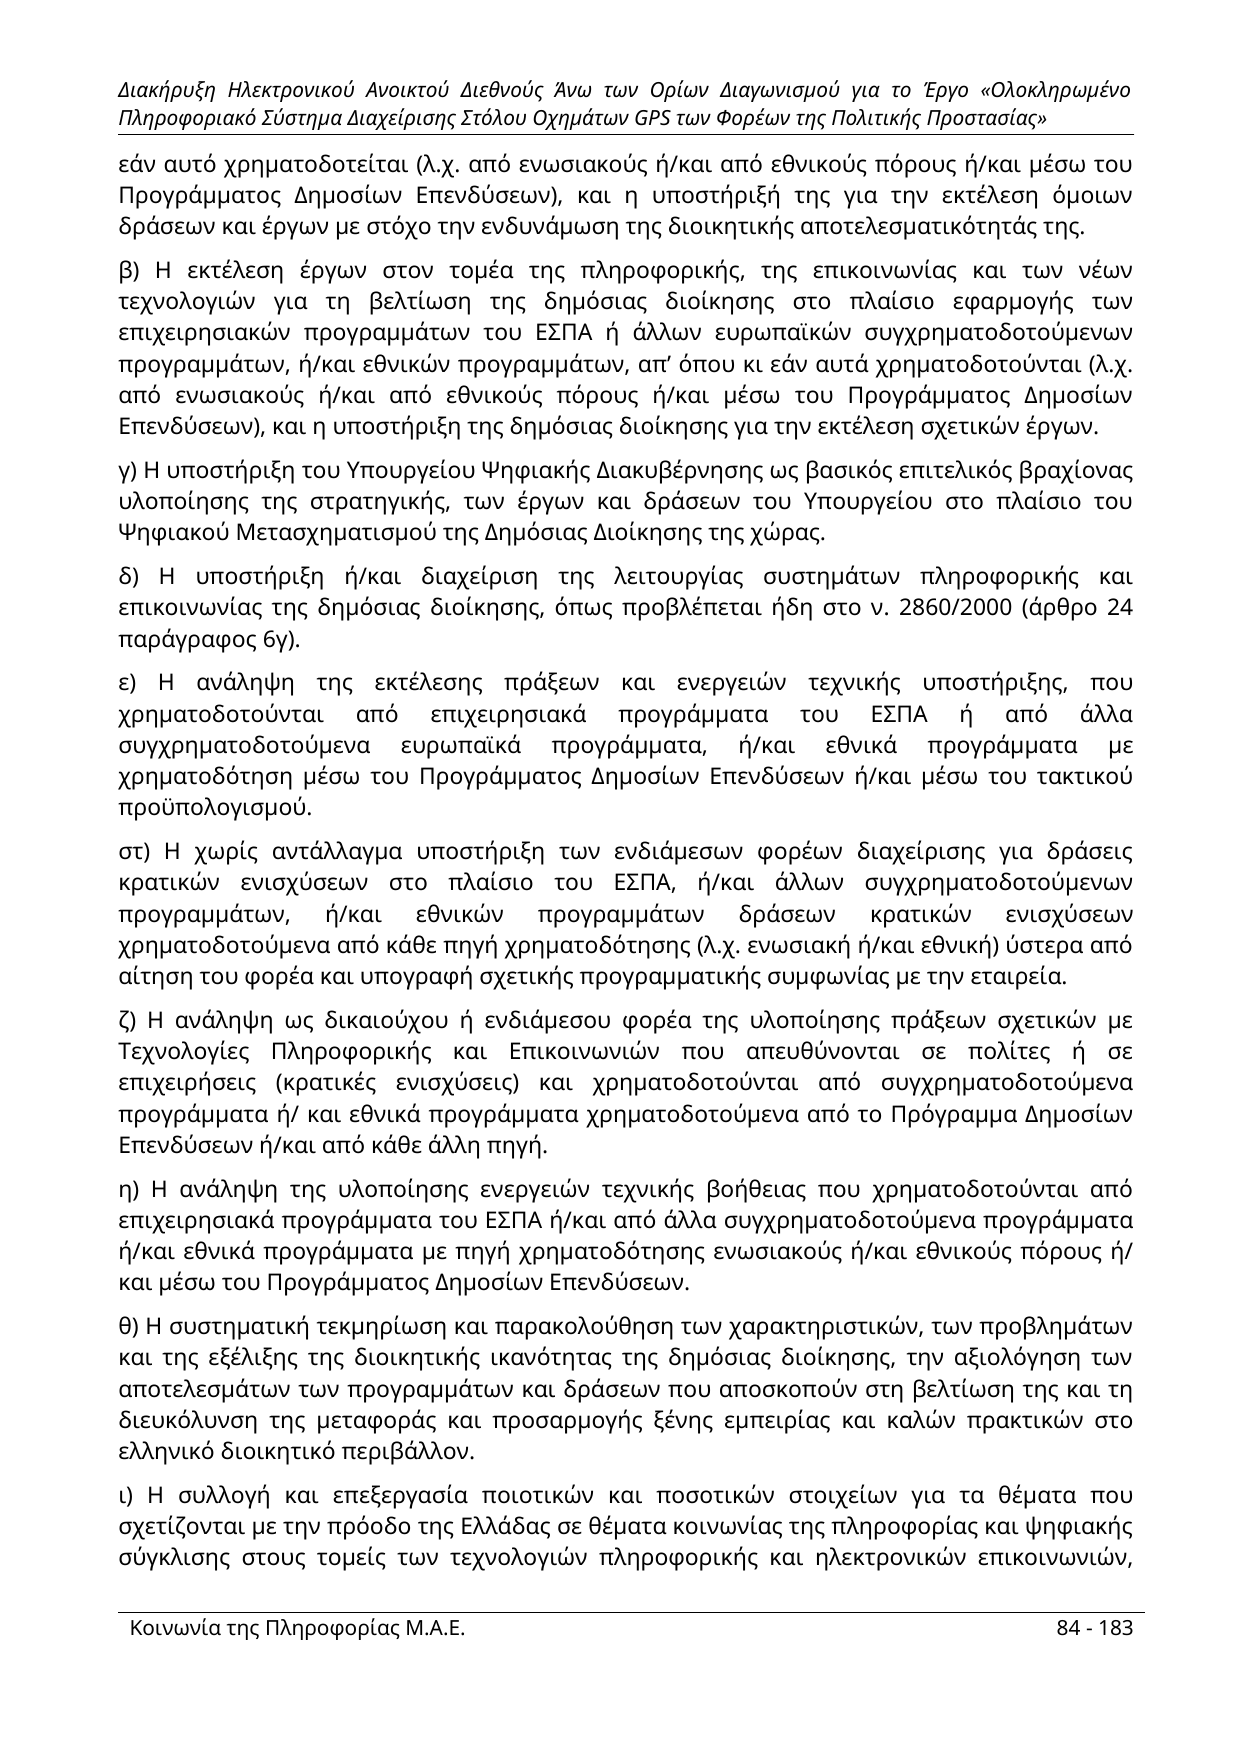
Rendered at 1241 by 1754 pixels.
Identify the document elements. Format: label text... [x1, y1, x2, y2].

text β) Η εκτέλεση έργων στον τομέα της πληροφορικής, της επικοινωνίας και των νέων τεχνολογιών για τη βελτίωση της δημόσιας διοίκησης στο πλαίσιο εφαρμογής των επιχειρησιακών προγραμμάτων του ΕΣΠΑ ή άλλων ευρωπαϊκών συγχρηματοδοτούμενων προγραμμάτων, ή/και εθνικών προγραμμάτων, απ’ όπου κι εάν αυτά χρηματοδοτούνται (λ.χ. από ενωσιακούς ή/και από εθνικούς πόρους ή/και μέσω του Προγράμματος Δημοσίων Επενδύσεων), και η υποστήριξη της δημόσιας διοίκησης για την εκτέλεση σχετικών έργων. [118, 254, 1134, 441]
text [118, 1479, 1134, 1572]
text η) Η ανάληψη της υλοποίησης ενεργειών τεχνικής βοήθειας που χρηματοδοτούνται από επιχειρησιακά προγράμματα του ΕΣΠΑ ή/και από άλλα συγχρηματοδοτούμενα προγράμματα ή/και εθνικά προγράμματα με πηγή χρηματοδότησης ενωσιακούς ή/και εθνικούς πόρους ή/ και μέσω του Προγράμματος Δημοσίων Επενδύσεων. [118, 1172, 1134, 1297]
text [118, 147, 1134, 241]
text στ) Η χωρίς αντάλλαγμα υποστήριξη των ενδιάμεσων φορέων διαχείρισης για δράσεις κρατικών ενισχύσεων στο πλαίσιο του ΕΣΠΑ, ή/και άλλων συγχρηματοδοτούμενων προγραμμάτων, ή/και εθνικών προγραμμάτων δράσεων κρατικών ενισχύσεων χρηματοδοτούμενα από κάθε πηγή χρηματοδότησης (λ.χ. ενωσιακή ή/και εθνική) ύστερα από αίτηση του φορέα και υπογραφή σχετικής προγραμματικής συμφωνίας με την εταιρεία. [118, 835, 1134, 991]
text ε) Η ανάληψη της εκτέλεσης πράξεων και ενεργειών τεχνικής υποστήριξης, που χρηματοδοτούνται από επιχειρησιακά προγράμματα του ΕΣΠΑ ή από άλλα συγχρηματοδοτούμενα ευρωπαϊκά προγράμματα, ή/και εθνικά προγράμματα με χρηματοδότηση μέσω του Προγράμματος Δημοσίων Επενδύσεων ή/και μέσω του τακτικού προϋπολογισμού. [118, 666, 1134, 822]
text θ) Η συστηματική τεκμηρίωση και παρακολούθηση των χαρακτηριστικών, των προβλημάτων και της εξέλιξης της διοικητικής ικανότητας της δημόσιας διοίκησης, την αξιολόγηση των αποτελεσμάτων των προγραμμάτων και δράσεων που αποσκοπούν στη βελτίωση της και τη διευκόλυνση της μεταφοράς και προσαρμογής ξένης εμπειρίας και καλών πρακτικών στο ελληνικό διοικητικό περιβάλλον. [118, 1310, 1134, 1466]
text ζ) Η ανάληψη ως δικαιούχου ή ενδιάμεσου φορέα της υλοποίησης πράξεων σχετικών με Τεχνολογίες Πληροφορικής και Επικοινωνιών που απευθύνονται σε πολίτες ή σε επιχειρήσεις (κρατικές ενισχύσεις) και χρηματοδοτούνται από συγχρηματοδοτούμενα προγράμματα ή/ και εθνικά προγράμματα χρηματοδοτούμενα από το Πρόγραμμα Δημοσίων Επενδύσεων ή/και από κάθε άλλη πηγή. [118, 1004, 1134, 1160]
text γ) Η υποστήριξη του Υπουργείου Ψηφιακής Διακυβέρνησης ως βασικός επιτελικός βραχίονας υλοποίησης της στρατηγικής, των έργων και δράσεων του Υπουργείου στο πλαίσιο του Ψηφιακού Μετασχηματισμού της Δημόσιας Διοίκησης της χώρας. [118, 454, 1134, 547]
text δ) Η υποστήριξη ή/και διαχείριση της λειτουργίας συστημάτων πληροφορικής και επικοινωνίας της δημόσιας διοίκησης, όπως προβλέπεται ήδη στο ν. 2860/2000 (άρθρο 24 παράγραφος 6γ). [118, 560, 1134, 654]
